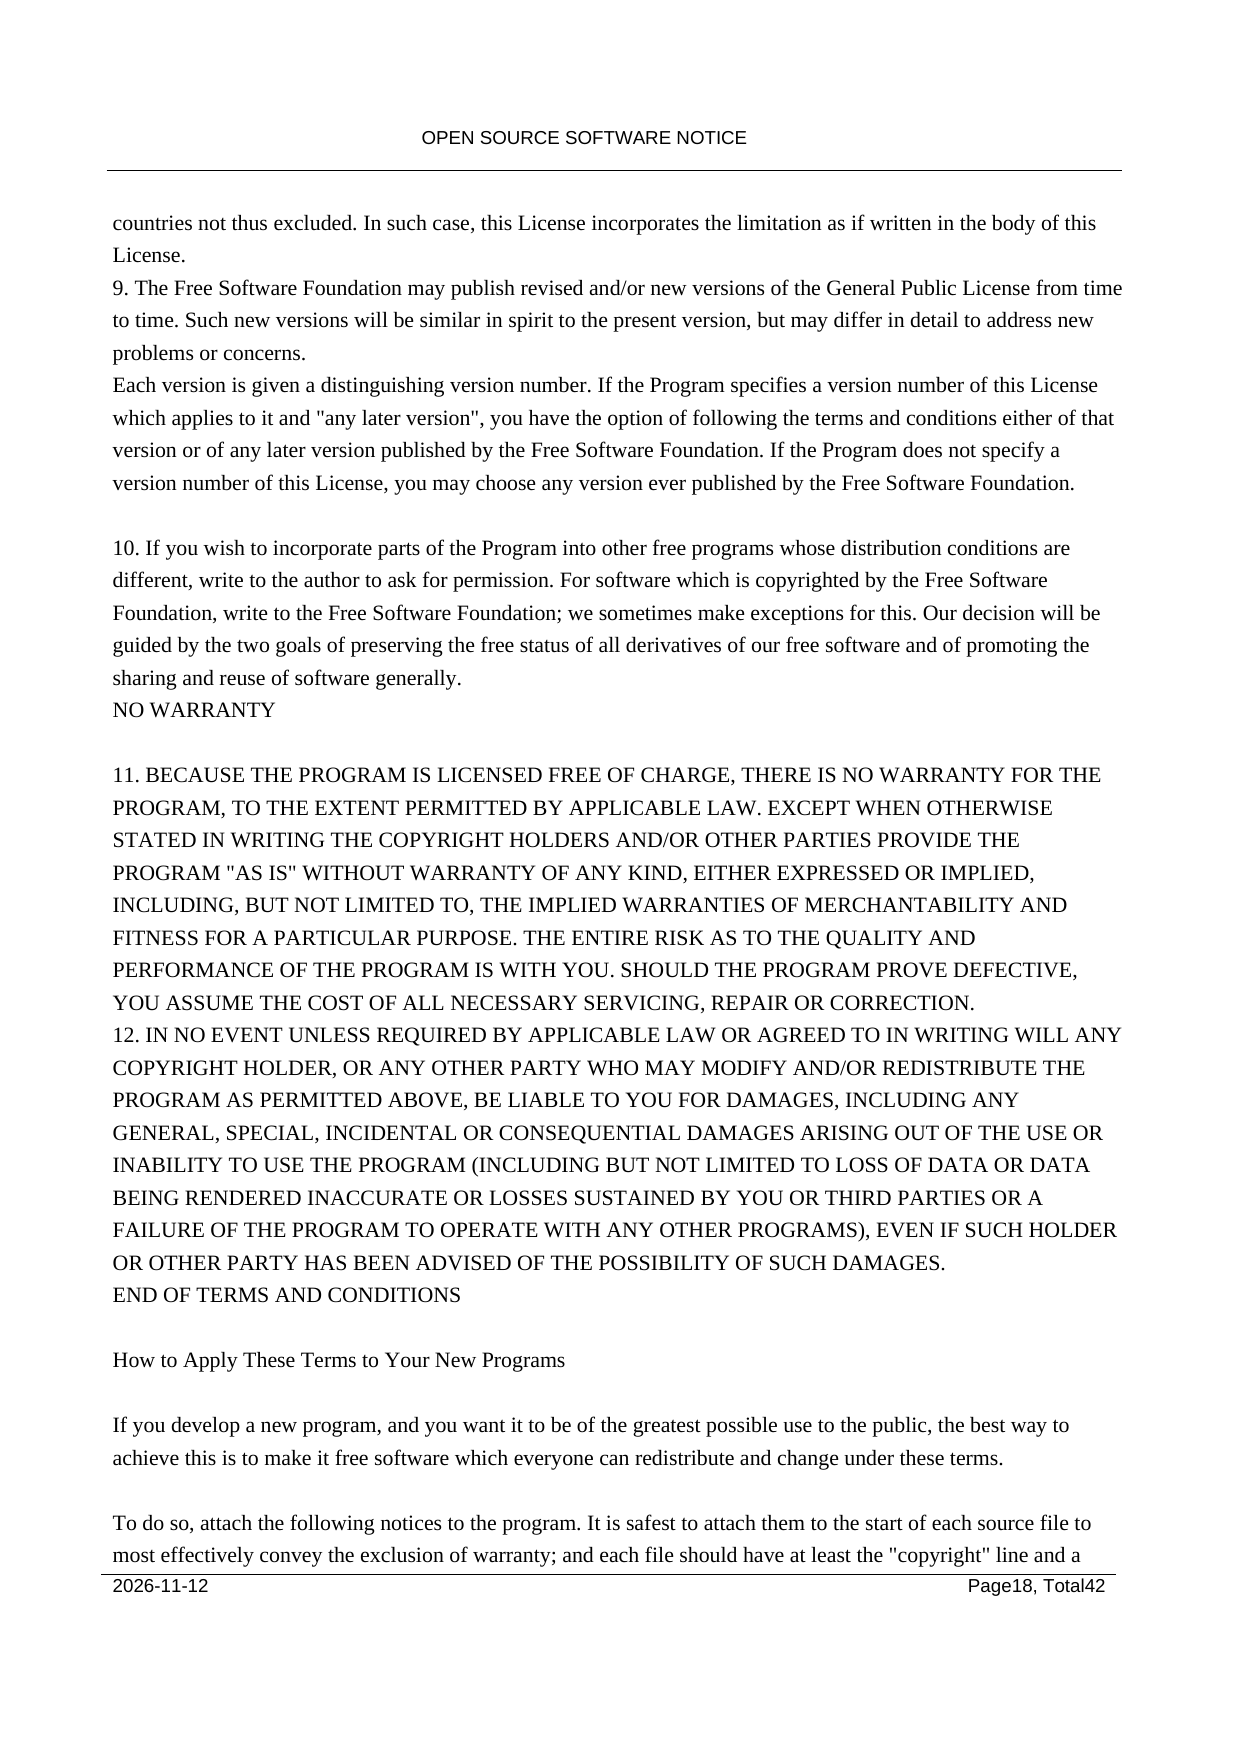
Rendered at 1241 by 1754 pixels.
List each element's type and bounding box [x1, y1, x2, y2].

text [112, 206, 1128, 1571]
